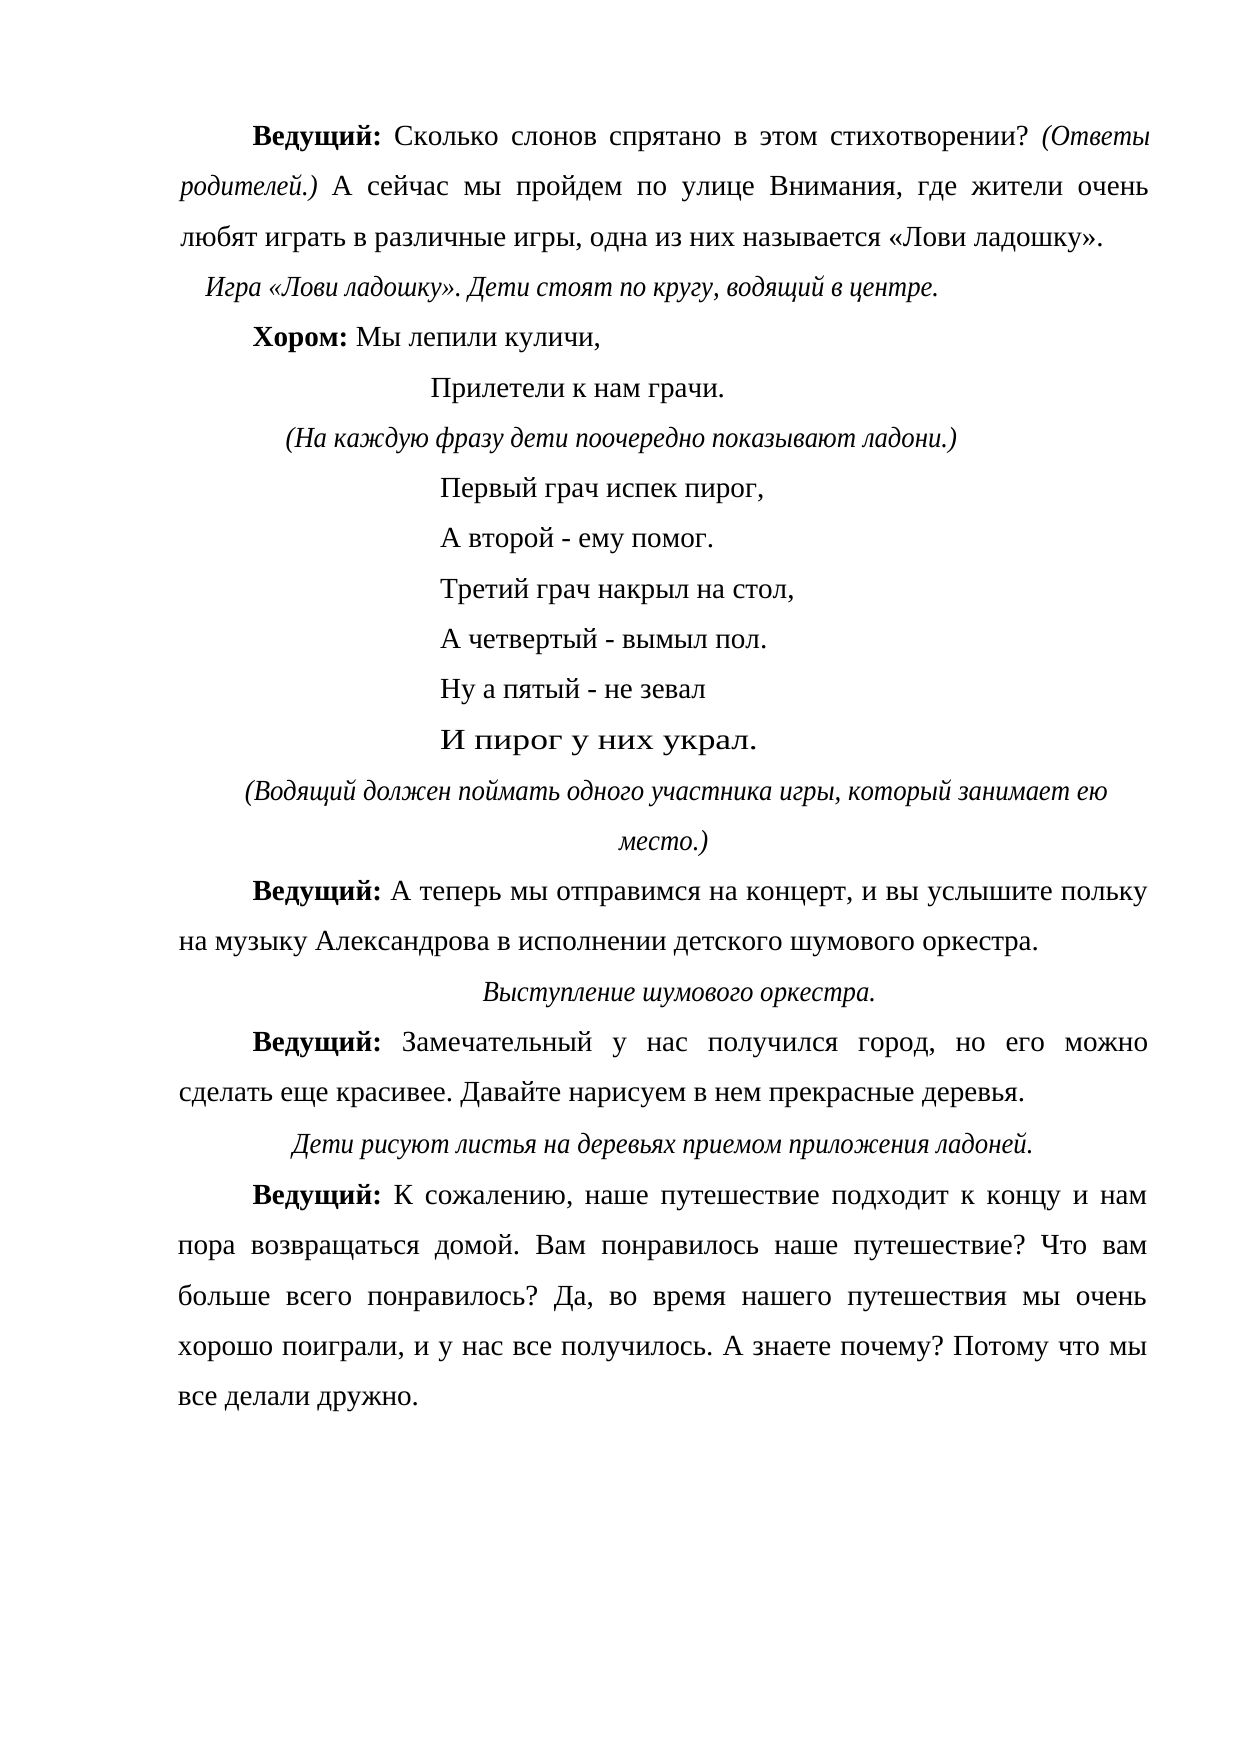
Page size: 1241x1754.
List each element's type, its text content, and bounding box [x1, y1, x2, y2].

text Ну а пятый - не зевал [177, 672, 1037, 705]
text А четвертый - вымыл пол. [177, 621, 1037, 655]
text Выступление шумового оркестра. [207, 974, 1152, 1007]
text (На каждую фразу дети поочередно показывают ладони.) [206, 420, 1037, 453]
text Ведущий: Замечательный у нас получился город, но его можно сделать еще красивее. Давайте нарисуем в нем прекрасные деревья. [179, 1024, 1149, 1108]
text Хором: Мы лепили куличи, [177, 319, 1076, 353]
text И пирог у них украл. [177, 722, 1037, 755]
text Игра «Лови ладошку». Дети стоят по кругу, водящий в центре. [205, 269, 1076, 303]
text Ведущий: А теперь мы отправимся на концерт, и вы услышите польку на музыку Александрова в исполнении детского шумового оркестра. [179, 873, 1149, 957]
text Дети рисуют листья на деревьях приемом приложения ладоней. [178, 1126, 1148, 1159]
text Ведущий: Сколько слонов спрятано в этом стихотворении? (Ответы родителей.) А сейчас мы пройдем по улице Внимания, где жители очень любят играть в различные игры, одна из них называется «Лови ладошку». [180, 118, 1150, 252]
text Первый грач испек пирог, [177, 470, 1037, 504]
text Прилетели к нам грачи. [177, 370, 1152, 403]
text А второй - ему помог. [177, 521, 1037, 554]
text Третий грач накрыл на стол, [177, 571, 1037, 604]
text Ведущий: К сожалению, наше путешествие подходит к концу и нам пора возвращаться домой. Вам понравилось наше путешествие? Что вам больше всего понравилось? Да, во время нашего путешествия мы очень хорошо поиграли, и у нас все получилось. А знаете почему? Потому что мы все делали дружно. [178, 1177, 1148, 1412]
text (Водящий должен поймать одного участника игры, который занимает ею место.) [179, 773, 1148, 856]
